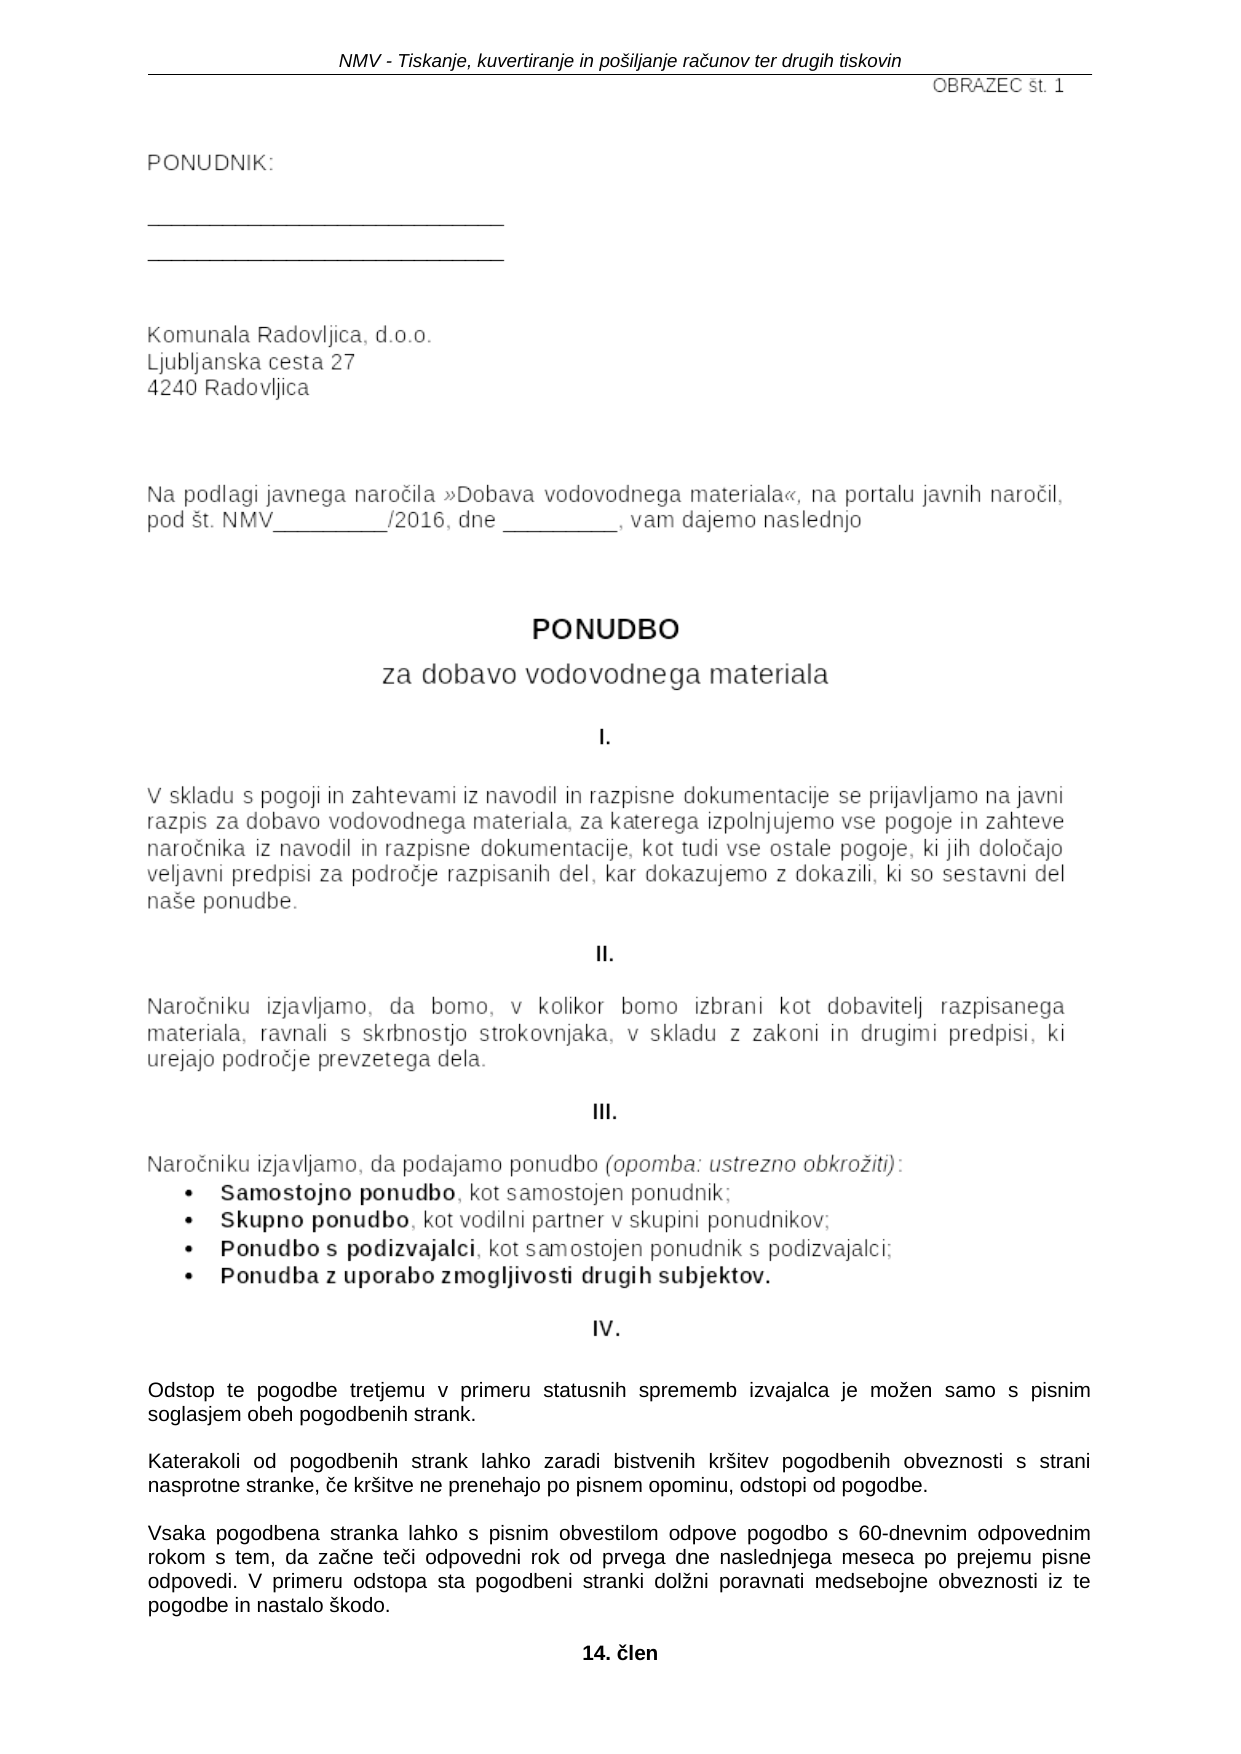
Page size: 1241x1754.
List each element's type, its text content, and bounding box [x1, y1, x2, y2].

text Vsaka pogodbena stranka lahko s pisnim obvestilom odpove pogodbo s 60-dnevnim odpovednim rokom s tem, da začne teči odpovedni rok od prvega dne naslednjega meseca po prejemu pisne odpovedi. V primeru odstopa sta pogodbeni stranki dolžni poravnati medsebojne obveznosti iz te pogodbe in nastalo škodo. [148, 1521, 1092, 1617]
text Odstop te pogodbe tretjemu v primeru statusnih sprememb izvajalca je možen samo s pisnim soglasjem obeh pogodbenih strank. [148, 1377, 1092, 1425]
text 14. člen [148, 1641, 1092, 1665]
text Katerakoli od pogodbenih strank lahko zaradi bistvenih kršitev pogodbenih obveznosti s strani nasprotne stranke, če kršitve ne prenehajo po pisnem opominu, odstopi od pogodbe. [148, 1449, 1092, 1497]
